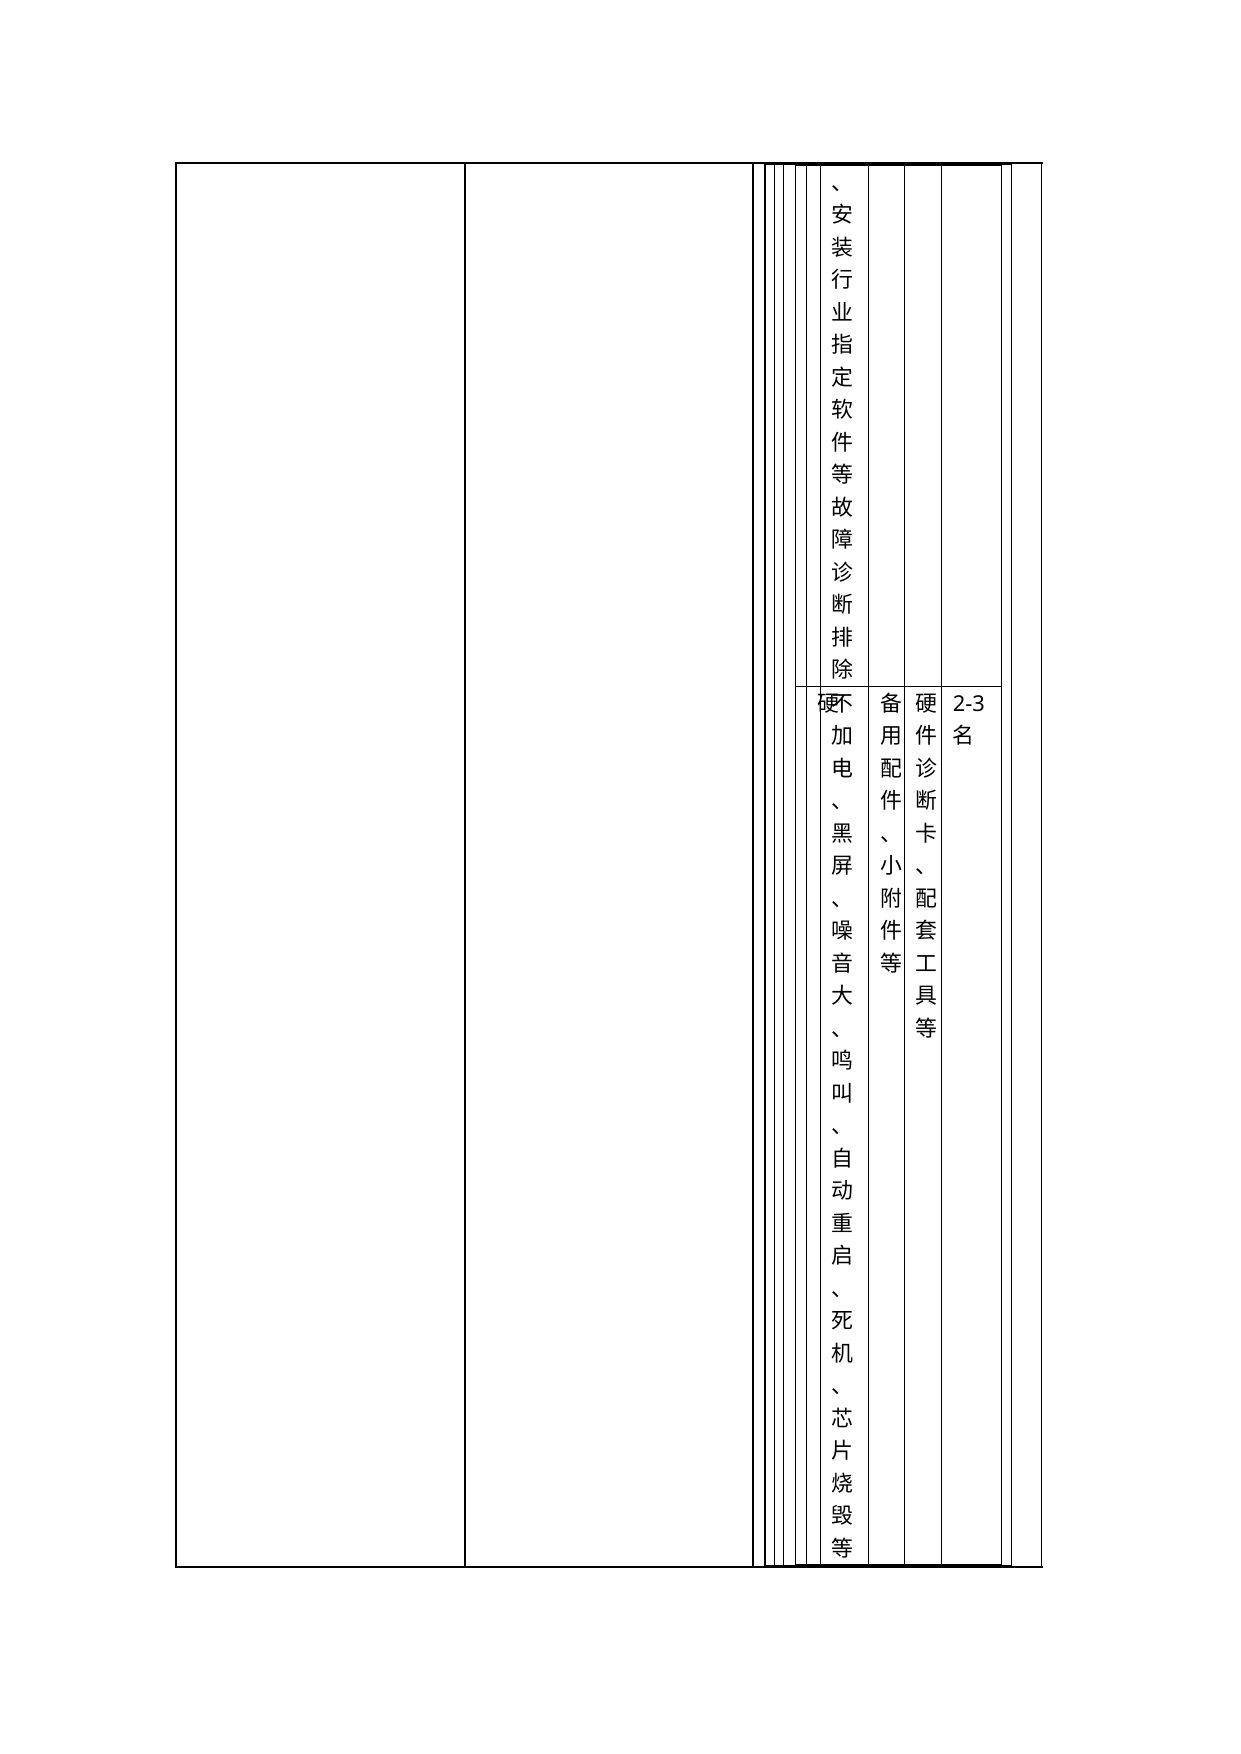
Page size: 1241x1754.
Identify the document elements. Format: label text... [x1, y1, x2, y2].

table_cell [821, 687, 868, 1564]
table_cell [775, 165, 783, 1565]
table_cell [942, 166, 1001, 686]
table_cell [905, 166, 941, 686]
table_cell [754, 164, 764, 1566]
table_cell [1012, 164, 1041, 1566]
table_cell [807, 166, 820, 686]
table_cell [869, 166, 904, 686]
table_cell 1 [177, 164, 464, 1566]
table_cell [796, 166, 806, 686]
table_cell [821, 166, 868, 686]
table_cell [869, 687, 904, 1564]
table_cell [905, 687, 941, 1564]
table_cell [766, 165, 774, 1565]
table_cell [807, 687, 820, 1564]
table_cell [784, 165, 795, 1565]
table_cell [942, 687, 1001, 1564]
table_cell [796, 687, 806, 1564]
table_cell [1002, 165, 1011, 1565]
table_cell [466, 164, 752, 1566]
